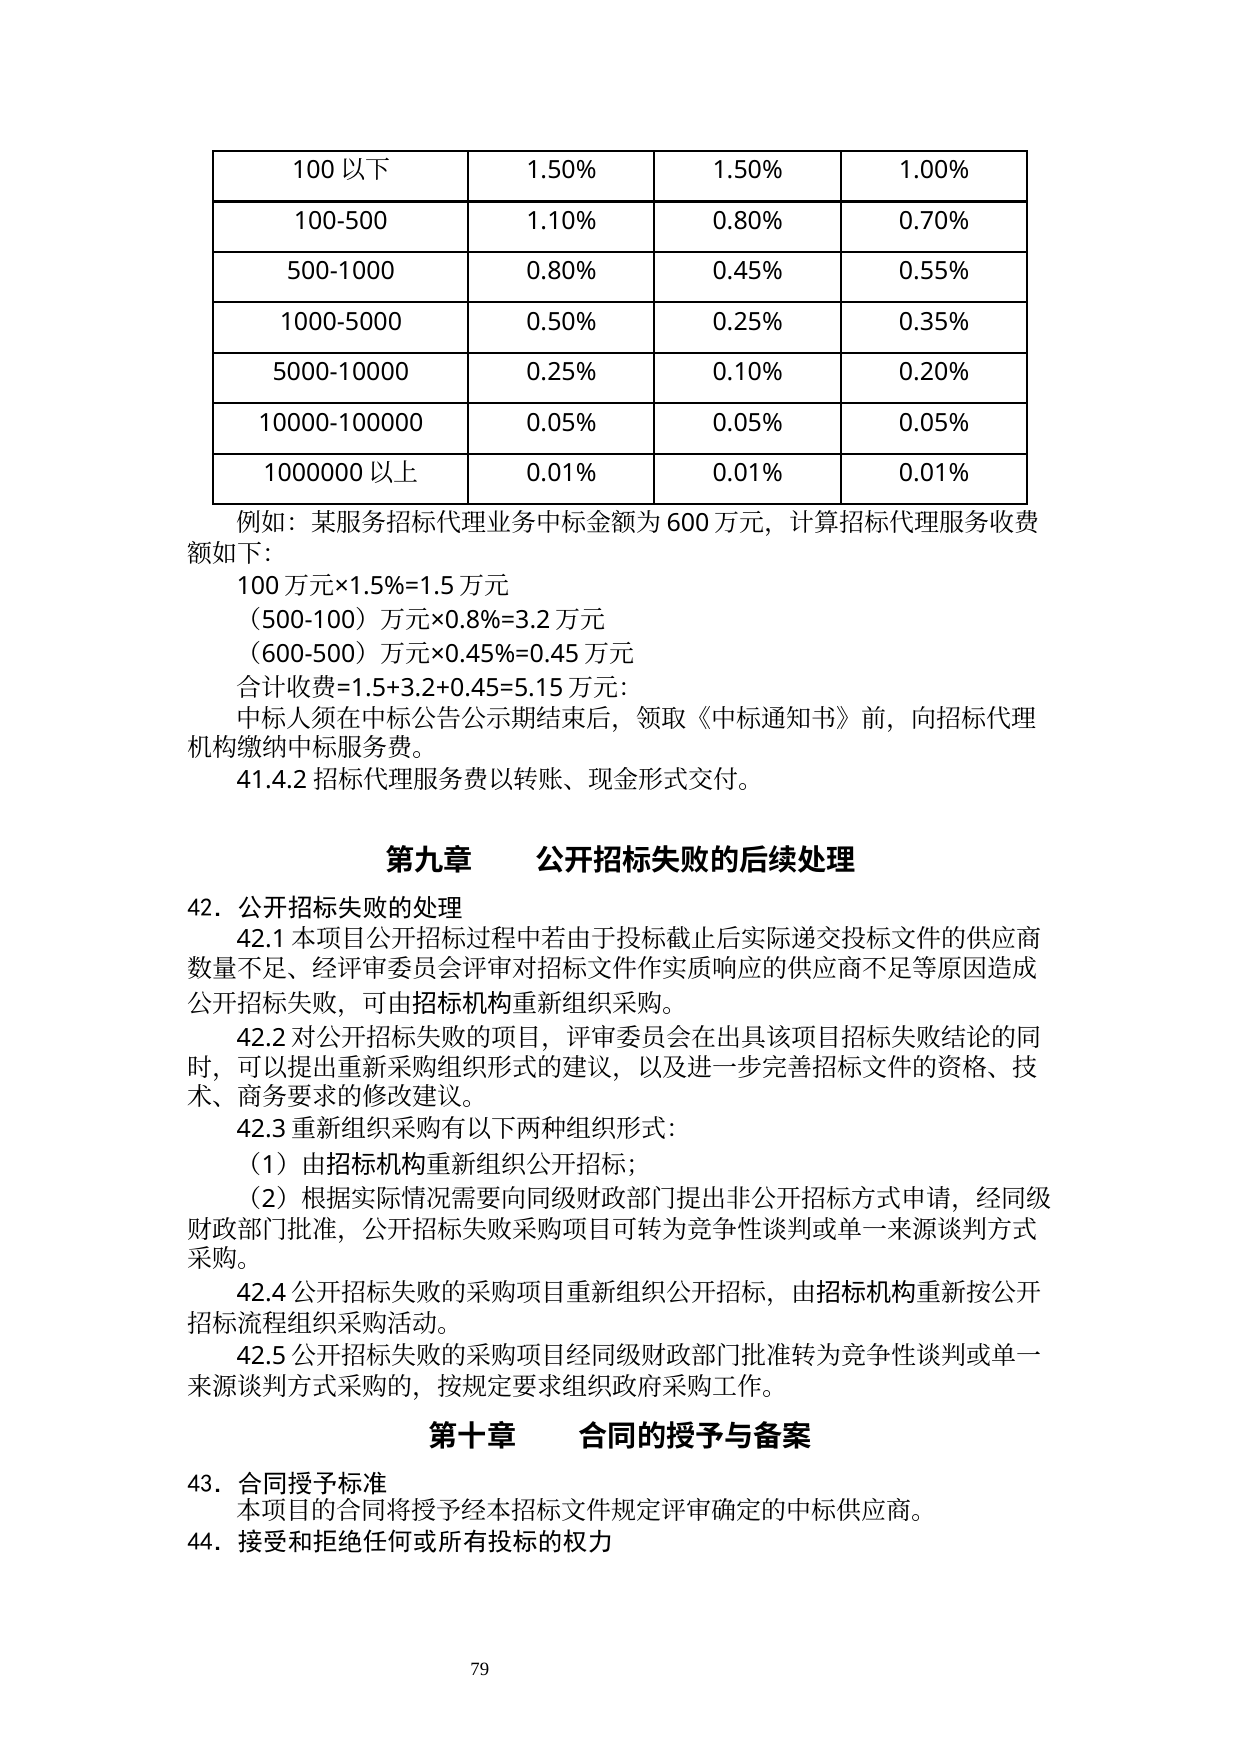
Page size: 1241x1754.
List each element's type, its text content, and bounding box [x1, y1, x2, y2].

table_cell 0.05% [655, 404, 840, 452]
table_cell 1.50% [469, 152, 653, 200]
subtitle 合同的授予与备案 [187, 1413, 1053, 1455]
text （2）根据实际情况需要向同级财政部门提出非公开招标方式申请，经同级财政部门批准，公开招标失败采购项目可转为竞争性谈判或单一来源谈判方式采购。 [187, 1181, 1053, 1273]
table_cell 0.05% [469, 404, 653, 452]
text 42.3重新组织采购有以下两种组织形式： [187, 1111, 1053, 1145]
table_cell 1.50% [655, 152, 840, 200]
text （600-500）万元×0.45%=0.45万元 [187, 636, 1053, 670]
table_cell 0.80% [655, 203, 840, 251]
table_cell 0.01% [655, 455, 840, 503]
table_cell 0.10% [655, 354, 840, 402]
text 中标人须在中标公告公示期结束后，领取《中标通知书》前，向招标代理机构缴纳中标服务费。 [187, 704, 1053, 762]
table_cell 500-1000 [214, 253, 467, 301]
table_cell 0.01% [842, 455, 1026, 503]
table_cell 1.00% [842, 152, 1026, 200]
table_cell 1.10% [469, 203, 653, 251]
text 100万元×1.5%=1.5万元 [187, 568, 1053, 602]
table_cell 5000-10000 [214, 354, 467, 402]
table_cell 100以下 [214, 152, 467, 200]
text 42．公开招标失败的处理 [187, 892, 1053, 920]
table_cell 0.80% [469, 253, 653, 301]
text 44．接受和拒绝任何或所有投标的权力 [187, 1525, 1053, 1554]
text 43．合同授予标准 [187, 1468, 1053, 1496]
text （1）由招标机构重新组织公开招标； [187, 1145, 1053, 1181]
subtitle 公开招标失败的后续处理 [187, 837, 1053, 879]
text 例如：某服务招标代理业务中标金额为600万元，计算招标代理服务收费额如下： [187, 505, 1053, 568]
table_cell 0.35% [842, 303, 1026, 352]
text 42.2对公开招标失败的项目，评审委员会在出具该项目招标失败结论的同时，可以提出重新采购组织形式的建议，以及进一步完善招标文件的资格、技术、商务要求的修改建议。 [187, 1019, 1053, 1111]
table_cell 10000-100000 [214, 404, 467, 452]
table_cell 0.50% [469, 303, 653, 352]
text 本项目的合同将授予经本招标文件规定评审确定的中标供应商。 [187, 1496, 1053, 1525]
text 42.5公开招标失败的采购项目经同级财政部门批准转为竞争性谈判或单一来源谈判方式采购的，按规定要求组织政府采购工作。 [187, 1338, 1053, 1401]
table_cell 0.55% [842, 253, 1026, 301]
table_cell 1000-5000 [214, 303, 467, 352]
text 41.4.2 招标代理服务费以转账、现金形式交付。 [187, 762, 1053, 796]
text 合计收费=1.5+3.2+0.45=5.15万元： [187, 670, 1053, 704]
text 42.4公开招标失败的采购项目重新组织公开招标，由招标机构重新按公开招标流程组织采购活动。 [187, 1273, 1053, 1338]
table_cell 0.70% [842, 203, 1026, 251]
table_cell 0.20% [842, 354, 1026, 402]
table_cell 0.05% [842, 404, 1026, 452]
table_cell 0.25% [469, 354, 653, 402]
table_cell 100-500 [214, 203, 467, 251]
table_cell 1000000以上 [214, 455, 467, 503]
text （500-100）万元×0.8%=3.2万元 [187, 602, 1053, 636]
table_cell 0.25% [655, 303, 840, 352]
text 42.1本项目公开招标过程中若由于投标截止后实际递交投标文件的供应商数量不足、经评审委员会评审对招标文件作实质响应的供应商不足等原因造成公开招标失败，可由招标机构重新组织采购。 [187, 920, 1053, 1019]
table_cell 0.45% [655, 253, 840, 301]
table_cell 0.01% [469, 455, 653, 503]
